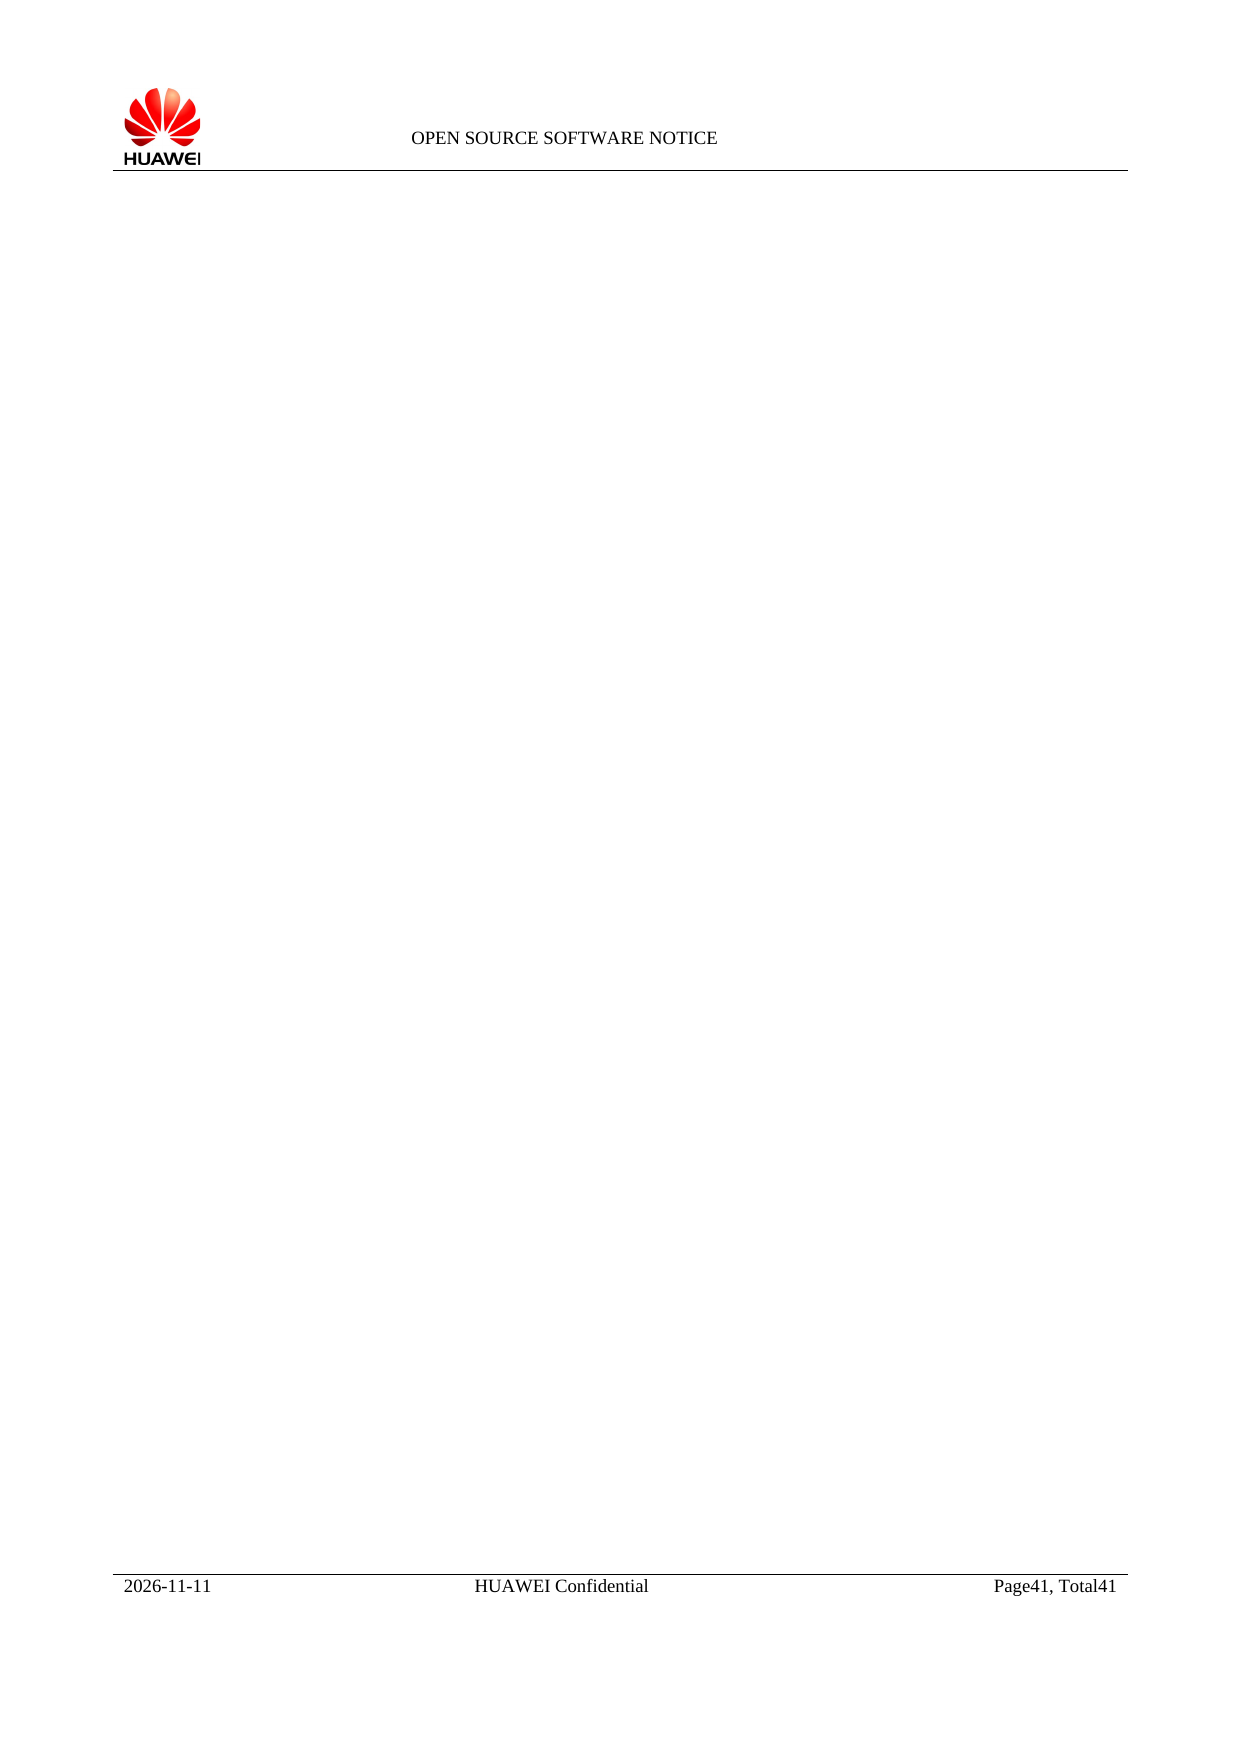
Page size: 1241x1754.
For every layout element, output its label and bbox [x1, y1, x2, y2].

picture [124, 88, 201, 165]
